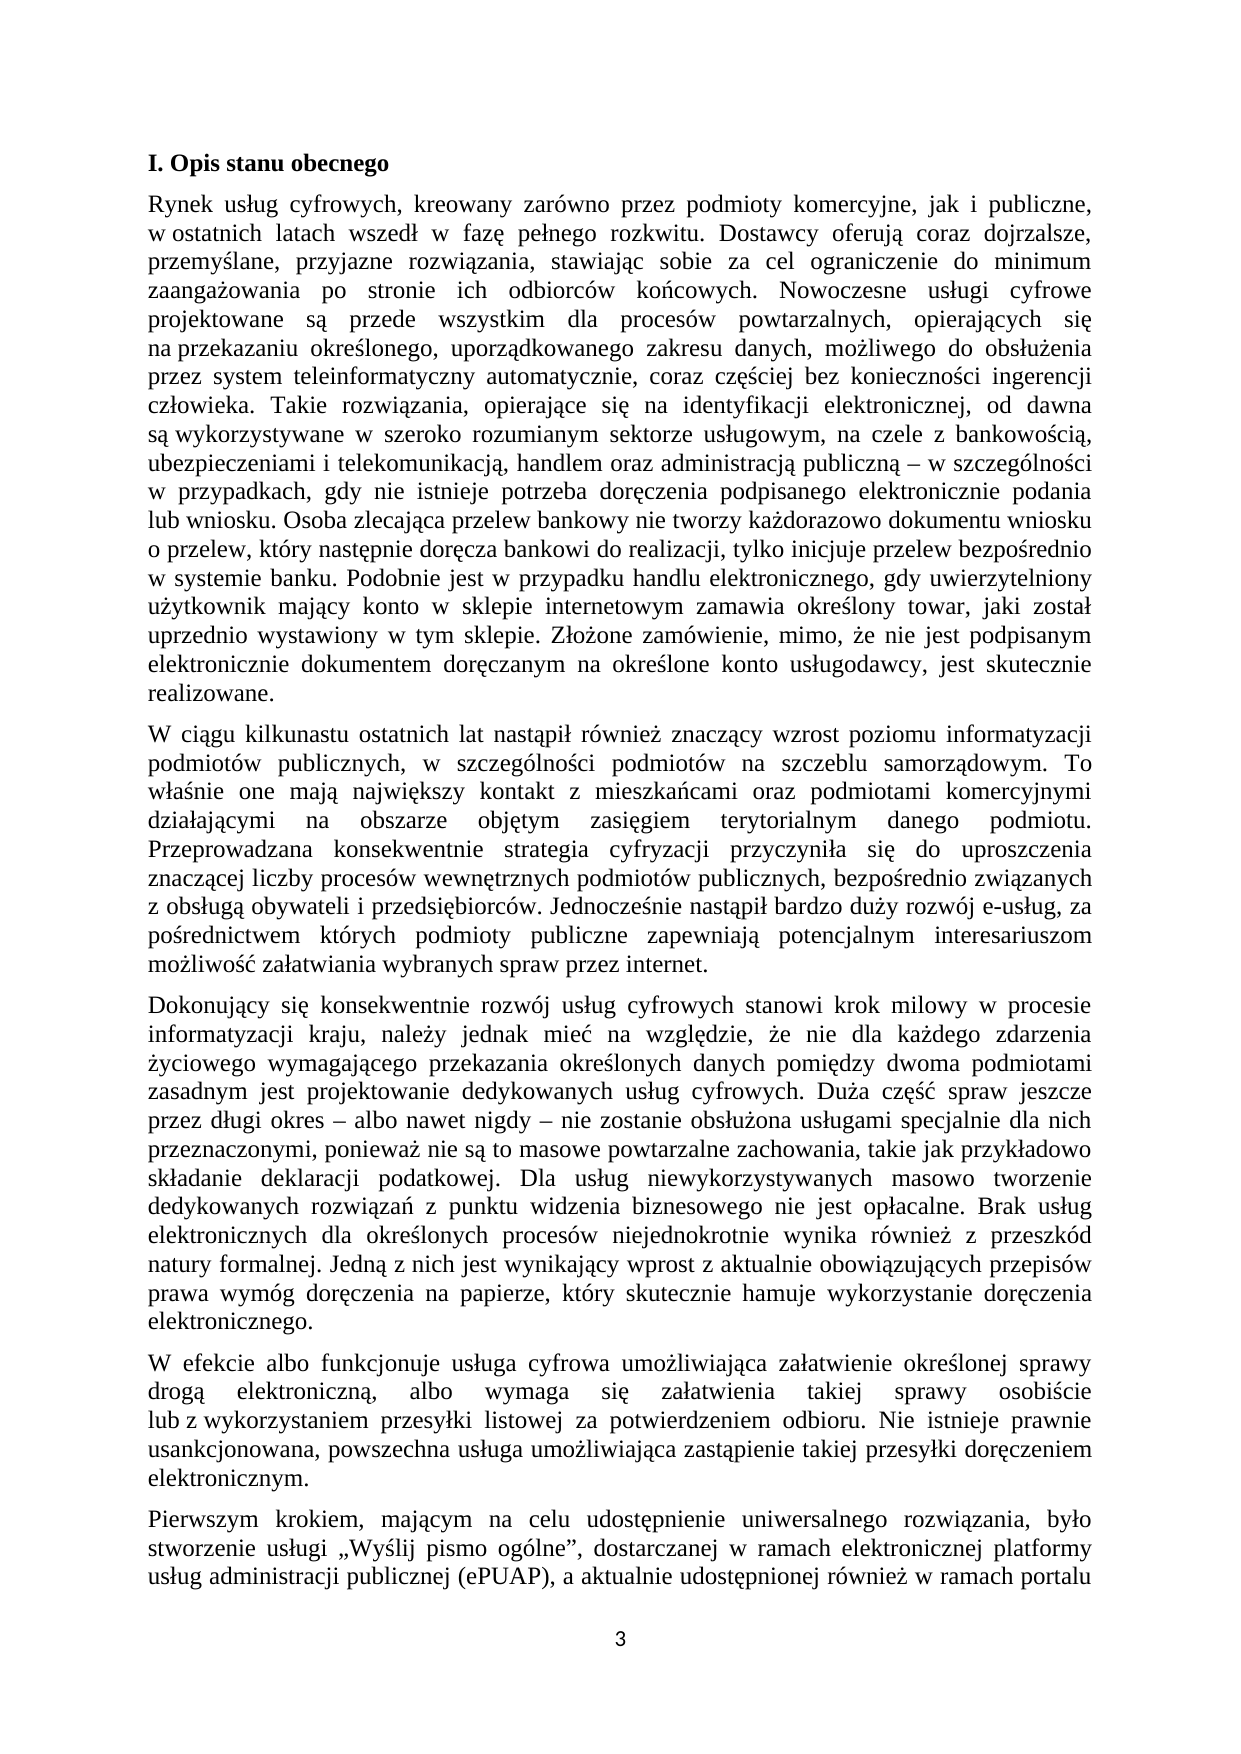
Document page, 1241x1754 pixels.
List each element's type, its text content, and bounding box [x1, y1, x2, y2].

text Rynek usług cyfrowych, kreowany zarówno przez podmioty komercyjne, jak i publiczne, w ostatnich latach wszedł w fazę pełnego rozkwitu. Dostawcy oferują coraz dojrzalsze, przemyślane, przyjazne rozwiązania, stawiając sobie za cel ograniczenie do minimum zaangażowania po stronie ich odbiorców końcowych. Nowoczesne usługi cyfrowe projektowane są przede wszystkim dla procesów powtarzalnych, opierających się na przekazaniu określonego, uporządkowanego zakresu danych, możliwego do obsłużenia przez system teleinformatyczny automatycznie, coraz częściej bez konieczności ingerencji człowieka. Takie rozwiązania, opierające się na identyfikacji elektronicznej, od dawna są wykorzystywane w szeroko rozumianym sektorze usługowym, na czele z bankowością, ubezpieczeniami i telekomunikacją, handlem oraz administracją publiczną – w szczególności w przypadkach, gdy nie istnieje potrzeba doręczenia podpisanego elektronicznie podania lub wniosku. Osoba zlecająca przelew bankowy nie tworzy każdorazowo dokumentu wniosku o przelew, który następnie doręcza bankowi do realizacji, tylko inicjuje przelew bezpośrednio w systemie banku. Podobnie jest w przypadku handlu elektronicznego, gdy uwierzytelniony użytkownik mający konto w sklepie internetowym zamawia określony towar, jaki został uprzednio wystawiony w tym sklepie. Złożone zamówienie, mimo, że nie jest podpisanym elektronicznie dokumentem doręczanym na określone konto usługodawcy, jest skutecznie realizowane. [148, 189, 1093, 706]
text Dokonujący się konsekwentnie rozwój usług cyfrowych stanowi krok milowy w procesie informatyzacji kraju, należy jednak mieć na względzie, że nie dla każdego zdarzenia życiowego wymagającego przekazania określonych danych pomiędzy dwoma podmiotami zasadnym jest projektowanie dedykowanych usług cyfrowych. Duża część spraw jeszcze przez długi okres – albo nawet nigdy – nie zostanie obsłużona usługami specjalnie dla nich przeznaczonymi, ponieważ nie są to masowe powtarzalne zachowania, takie jak przykładowo składanie deklaracji podatkowej. Dla usług niewykorzystywanych masowo tworzenie dedykowanych rozwiązań z punktu widzenia biznesowego nie jest opłacalne. Brak usług elektronicznych dla określonych procesów niejednokrotnie wynika również z przeszkód natury formalnej. Jedną z nich jest wynikający wprost z aktualnie obowiązujących przepisów prawa wymóg doręczenia na papierze, który skutecznie hamuje wykorzystanie doręczenia elektronicznego. [148, 990, 1093, 1335]
text W ciągu kilkunastu ostatnich lat nastąpił również znaczący wzrost poziomu informatyzacji podmiotów publicznych, w szczególności podmiotów na szczeblu samorządowym. To właśnie one mają największy kontakt z mieszkańcami oraz podmiotami komercyjnymi działającymi na obszarze objętym zasięgiem terytorialnym danego podmiotu. Przeprowadzana konsekwentnie strategia cyfryzacji przyczyniła się do uproszczenia znaczącej liczby procesów wewnętrznych podmiotów publicznych, bezpośrednio związanych z obsługą obywateli i przedsiębiorców. Jednocześnie nastąpił bardzo duży rozwój e-usług, za pośrednictwem których podmioty publiczne zapewniają potencjalnym interesariuszom możliwość załatwiania wybranych spraw przez internet. [148, 719, 1093, 978]
subtitle I. Opis stanu obecnego [148, 148, 1093, 176]
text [148, 1504, 1093, 1590]
text W efekcie albo funkcjonuje usługa cyfrowa umożliwiająca załatwienie określonej sprawy drogą elektroniczną, albo wymaga się załatwienia takiej sprawy osobiście lub z wykorzystaniem przesyłki listowej za potwierdzeniem odbioru. Nie istnieje prawnie usankcjonowana, powszechna usługa umożliwiająca zastąpienie takiej przesyłki doręczeniem elektronicznym. [148, 1348, 1093, 1491]
